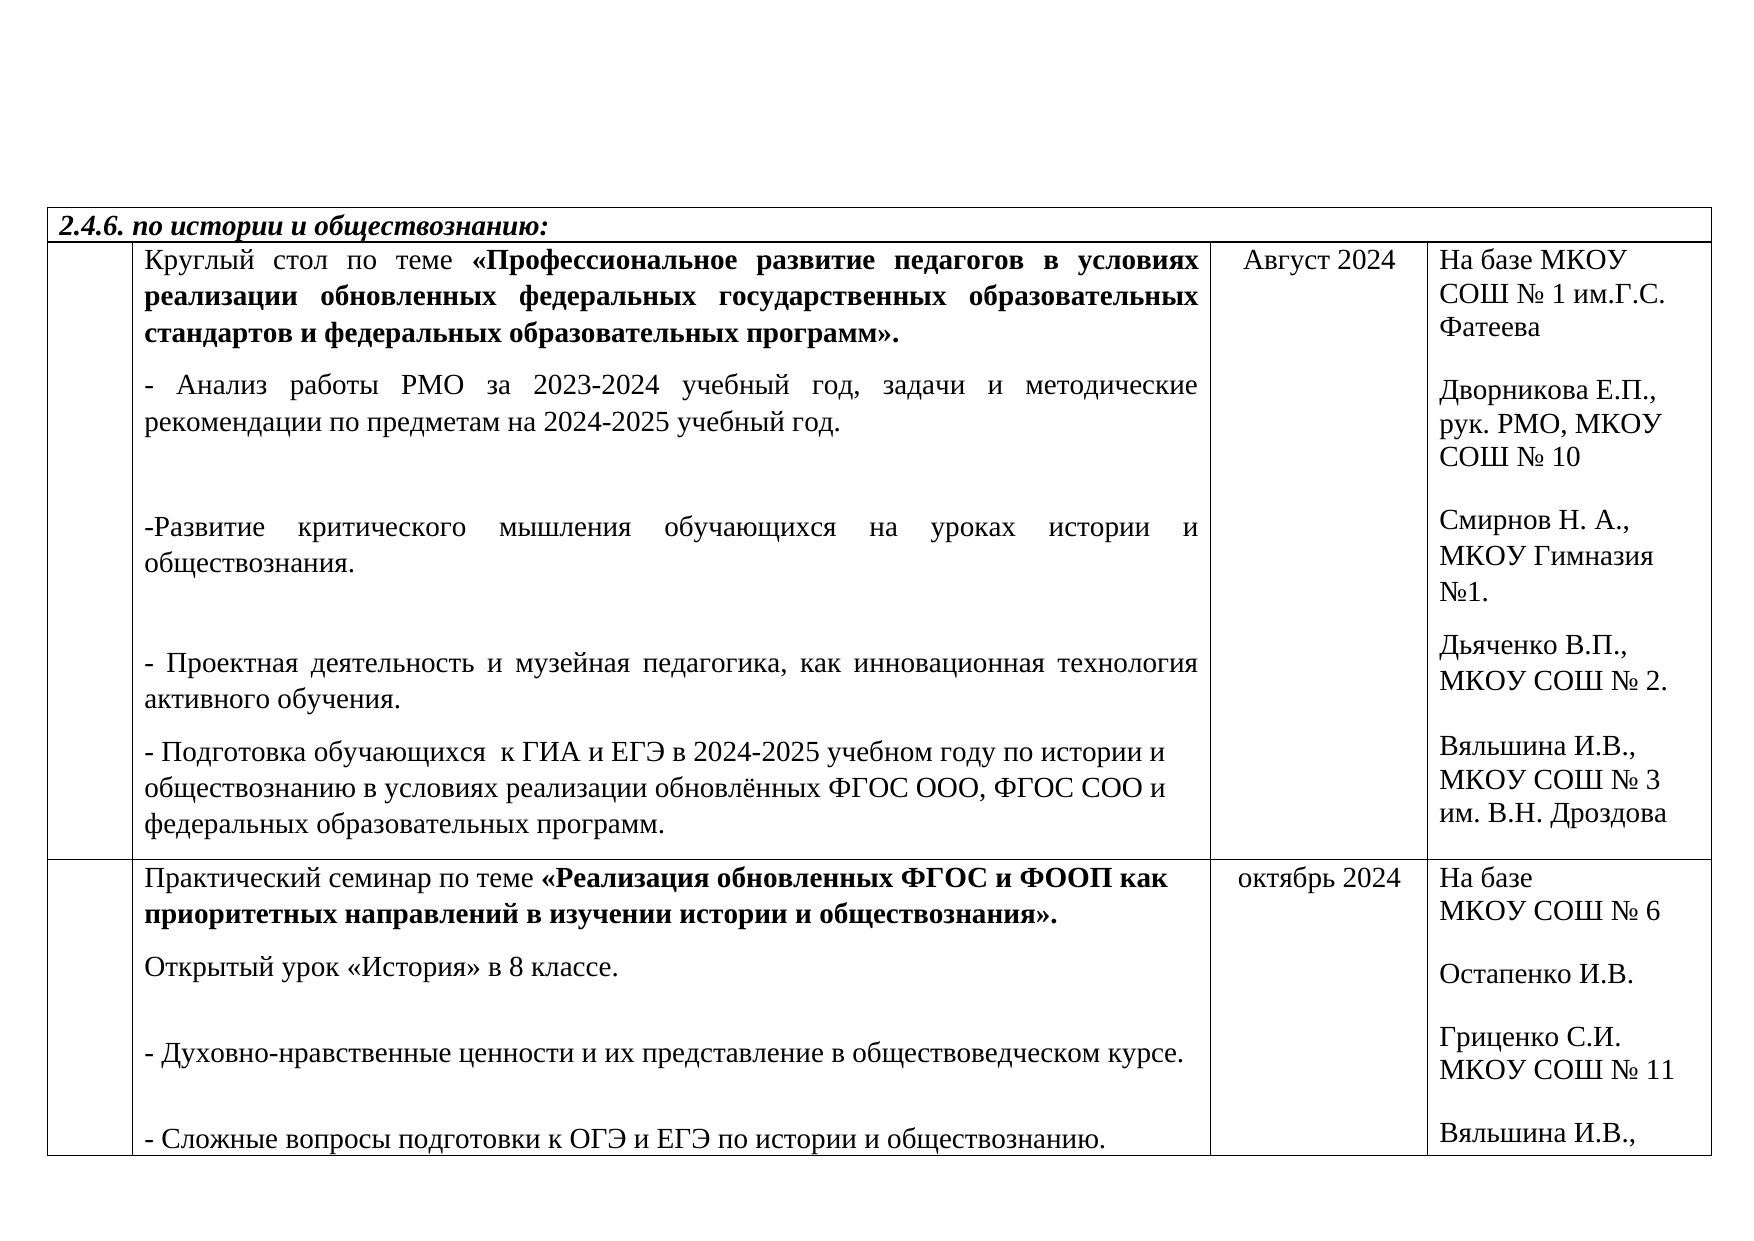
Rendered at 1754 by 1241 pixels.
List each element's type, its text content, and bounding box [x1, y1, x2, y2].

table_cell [1428, 860, 1711, 1155]
table_cell Август 2024 [1211, 243, 1427, 859]
table_cell [48, 243, 132, 859]
table_cell октябрь 2024 [1211, 860, 1427, 1155]
table_cell На базе МКОУ СОШ № 1 им.Г.С. Фатеева Дворникова Е.П., рук. РМО, МКОУ СОШ № 10 Смирнов Н. А., МКОУ Гимназия №1. Дьяченко В.П., МКОУ СОШ № 2. Вяльшина И.В., МКОУ СОШ № 3 им. В.Н. Дроздова [1428, 243, 1711, 859]
table_cell Круглый стол по теме «Профессиональное развитие педагогов в условиях реализации обновленных федеральных государственных образовательных стандартов и федеральных образовательных программ». - Анализ работы РМО за 2023-2024 учебный год, задачи и методические рекомендации по предметам на 2024-2025 учебный год. -Развитие критического мышления обучающихся на уроках истории и обществознания. - Проектная деятельность и музейная педагогика, как инновационная технология активного обучения. - Подготовка обучающихся к ГИА и ЕГЭ в 2024-2025 учебном году по истории и обществознанию в условиях реализации обновлённых ФГОС ООО, ФГОС СОО и федеральных образовательных программ. [133, 243, 1210, 859]
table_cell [133, 860, 1210, 1155]
table_cell 2.4.6. по истории и обществознанию: [48, 208, 1711, 241]
table_cell [48, 860, 132, 1155]
